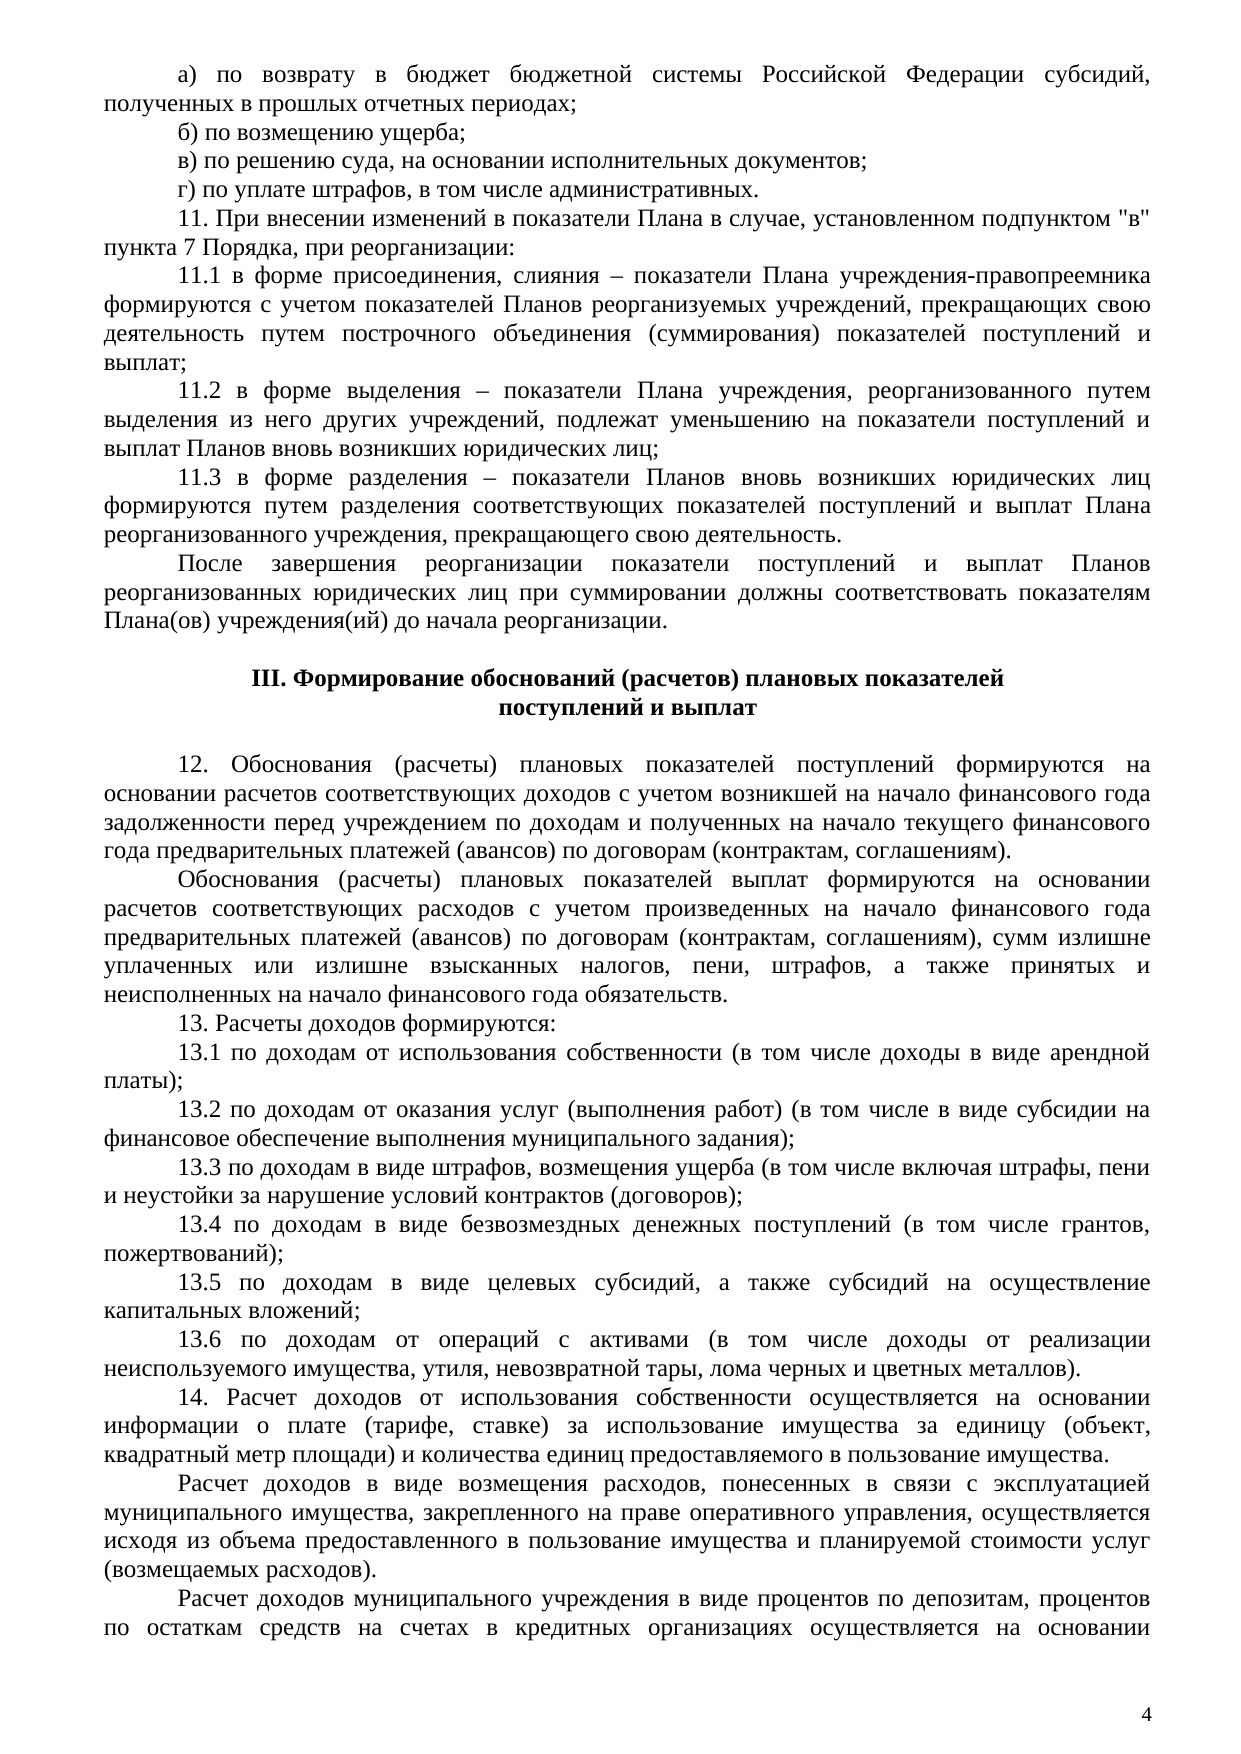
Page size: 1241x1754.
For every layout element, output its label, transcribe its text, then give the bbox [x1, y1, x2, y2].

text После завершения реорганизации показатели поступлений и выплат Планов реорганизованных юридических лиц при суммировании должны соответствовать показателям Плана(ов) учреждения(ий) до начала реорганизации. [103, 548, 1152, 634]
text в) по решению суда, на основании исполнительных документов; [103, 145, 1152, 174]
text Обоснования (расчеты) плановых показателей выплат формируются на основании расчетов соответствующих расходов с учетом произведенных на начало финансового года предварительных платежей (авансов) по договорам (контрактам, соглашениям), сумм излишне уплаченных или излишне взысканных налогов, пени, штрафов, а также принятых и неисполненных на начало финансового года обязательств. [103, 864, 1152, 1008]
text 13.1 по доходам от использования собственности (в том числе доходы в виде арендной платы); [103, 1037, 1152, 1094]
text а) по возврату в бюджет бюджетной системы Российской Федерации субсидий, полученных в прошлых отчетных периодах; [103, 59, 1152, 117]
text 11. При внесении изменений в показатели Плана в случае, установленном подпунктом "в" пункта 7 Порядка, при реорганизации: [103, 203, 1152, 260]
text г) по уплате штрафов, в том числе административных. [103, 174, 1152, 203]
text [103, 1583, 1152, 1640]
text 11.2 в форме выделения – показатели Плана учреждения, реорганизованного путем выделения из него других учреждений, подлежат уменьшению на показатели поступлений и выплат Планов вновь возникших юридических лиц; [103, 375, 1152, 462]
text поступлений и выплат [103, 692, 1152, 720]
text 13.5 по доходам в виде целевых субсидий, а также субсидий на осуществление капитальных вложений; [103, 1267, 1152, 1324]
text 13.4 по доходам в виде безвозмездных денежных поступлений (в том числе грантов, пожертвований); [103, 1209, 1152, 1267]
text III. Формирование обоснований (расчетов) плановых показателей [103, 663, 1152, 692]
text б) по возмещению ущерба; [103, 117, 1152, 145]
text 12. Обоснования (расчеты) плановых показателей поступлений формируются на основании расчетов соответствующих доходов с учетом возникшей на начало финансового года задолженности перед учреждением по доходам и полученных на начало текущего финансового года предварительных платежей (авансов) по договорам (контрактам, соглашениям). [103, 749, 1152, 864]
text 13.3 по доходам в виде штрафов, возмещения ущерба (в том числе включая штрафы, пени и неустойки за нарушение условий контрактов (договоров); [103, 1152, 1152, 1209]
text 11.1 в форме присоединения, слияния – показатели Плана учреждения-правопреемника формируются с учетом показателей Планов реорганизуемых учреждений, прекращающих свою деятельность путем построчного объединения (суммирования) показателей поступлений и выплат; [103, 260, 1152, 375]
text 13.6 по доходам от операций с активами (в том числе доходы от реализации неиспользуемого имущества, утиля, невозвратной тары, лома черных и цветных металлов). [103, 1324, 1152, 1382]
text 13.2 по доходам от оказания услуг (выполнения работ) (в том числе в виде субсидии на финансовое обеспечение выполнения муниципального задания); [103, 1094, 1152, 1152]
text 13. Расчеты доходов формируются: [103, 1008, 1152, 1037]
text 11.3 в форме разделения – показатели Планов вновь возникших юридических лиц формируются путем разделения соответствующих показателей поступлений и выплат Плана реорганизованного учреждения, прекращающего свою деятельность. [103, 462, 1152, 548]
text Расчет доходов в виде возмещения расходов, понесенных в связи с эксплуатацией муниципального имущества, закрепленного на праве оперативного управления, осуществляется исходя из объема предоставленного в пользование имущества и планируемой стоимости услуг (возмещаемых расходов). [103, 1468, 1152, 1583]
text 14. Расчет доходов от использования собственности осуществляется на основании информации о плате (тарифе, ставке) за использование имущества за единицу (объект, квадратный метр площади) и количества единиц предоставляемого в пользование имущества. [103, 1382, 1152, 1468]
